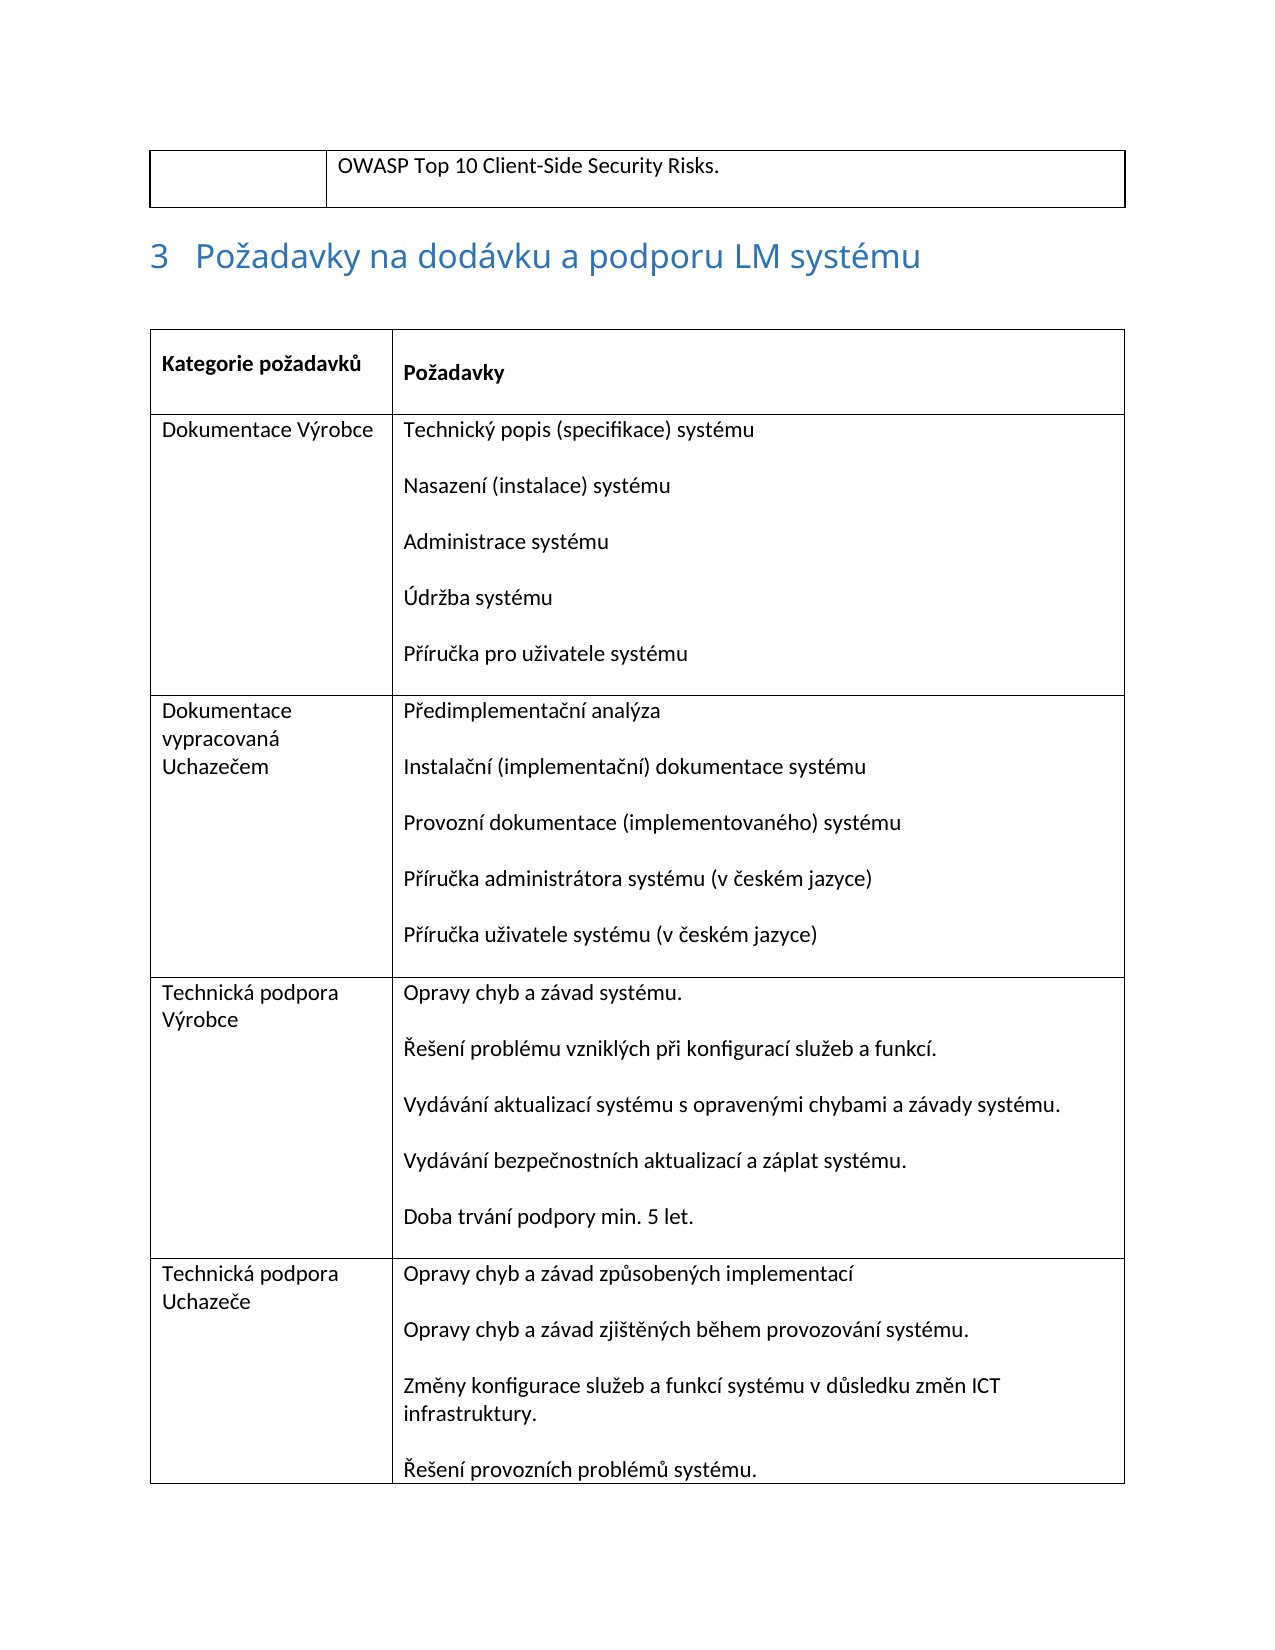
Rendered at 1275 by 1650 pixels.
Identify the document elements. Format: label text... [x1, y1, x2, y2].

table_cell Předimplementační analýza Instalační (implementační) dokumentace systému Provozní dokumentace (implementovaného) systému Příručka administrátora systému (v českém jazyce) Příručka uživatele systému (v českém jazyce) [393, 696, 1124, 977]
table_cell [151, 151, 326, 207]
table_cell Dokumentace Výrobce [151, 415, 392, 695]
table_header Kategorie požadavků [151, 330, 392, 414]
table_cell Technická podpora Výrobce [151, 978, 392, 1258]
table_cell Technický popis (specifikace) systému Nasazení (instalace) systému Administrace systému Údržba systému Příručka pro uživatele systému [393, 415, 1124, 695]
subtitle Požadavky na dodávku a podporu LM systému [150, 233, 1125, 278]
table_header Požadavky [393, 330, 1124, 414]
table_cell Opravy chyb a závad systému. Řešení problému vzniklých při konfigurací služeb a funkcí. Vydávání aktualizací systému s opravenými chybami a závady systému. Vydávání bezpečnostních aktualizací a záplat systému. Doba trvání podpory min. 5 let. [393, 978, 1124, 1258]
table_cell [327, 151, 1124, 207]
table_cell Dokumentace vypracovaná Uchazečem [151, 696, 392, 977]
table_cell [151, 1259, 392, 1483]
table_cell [393, 1259, 1124, 1483]
